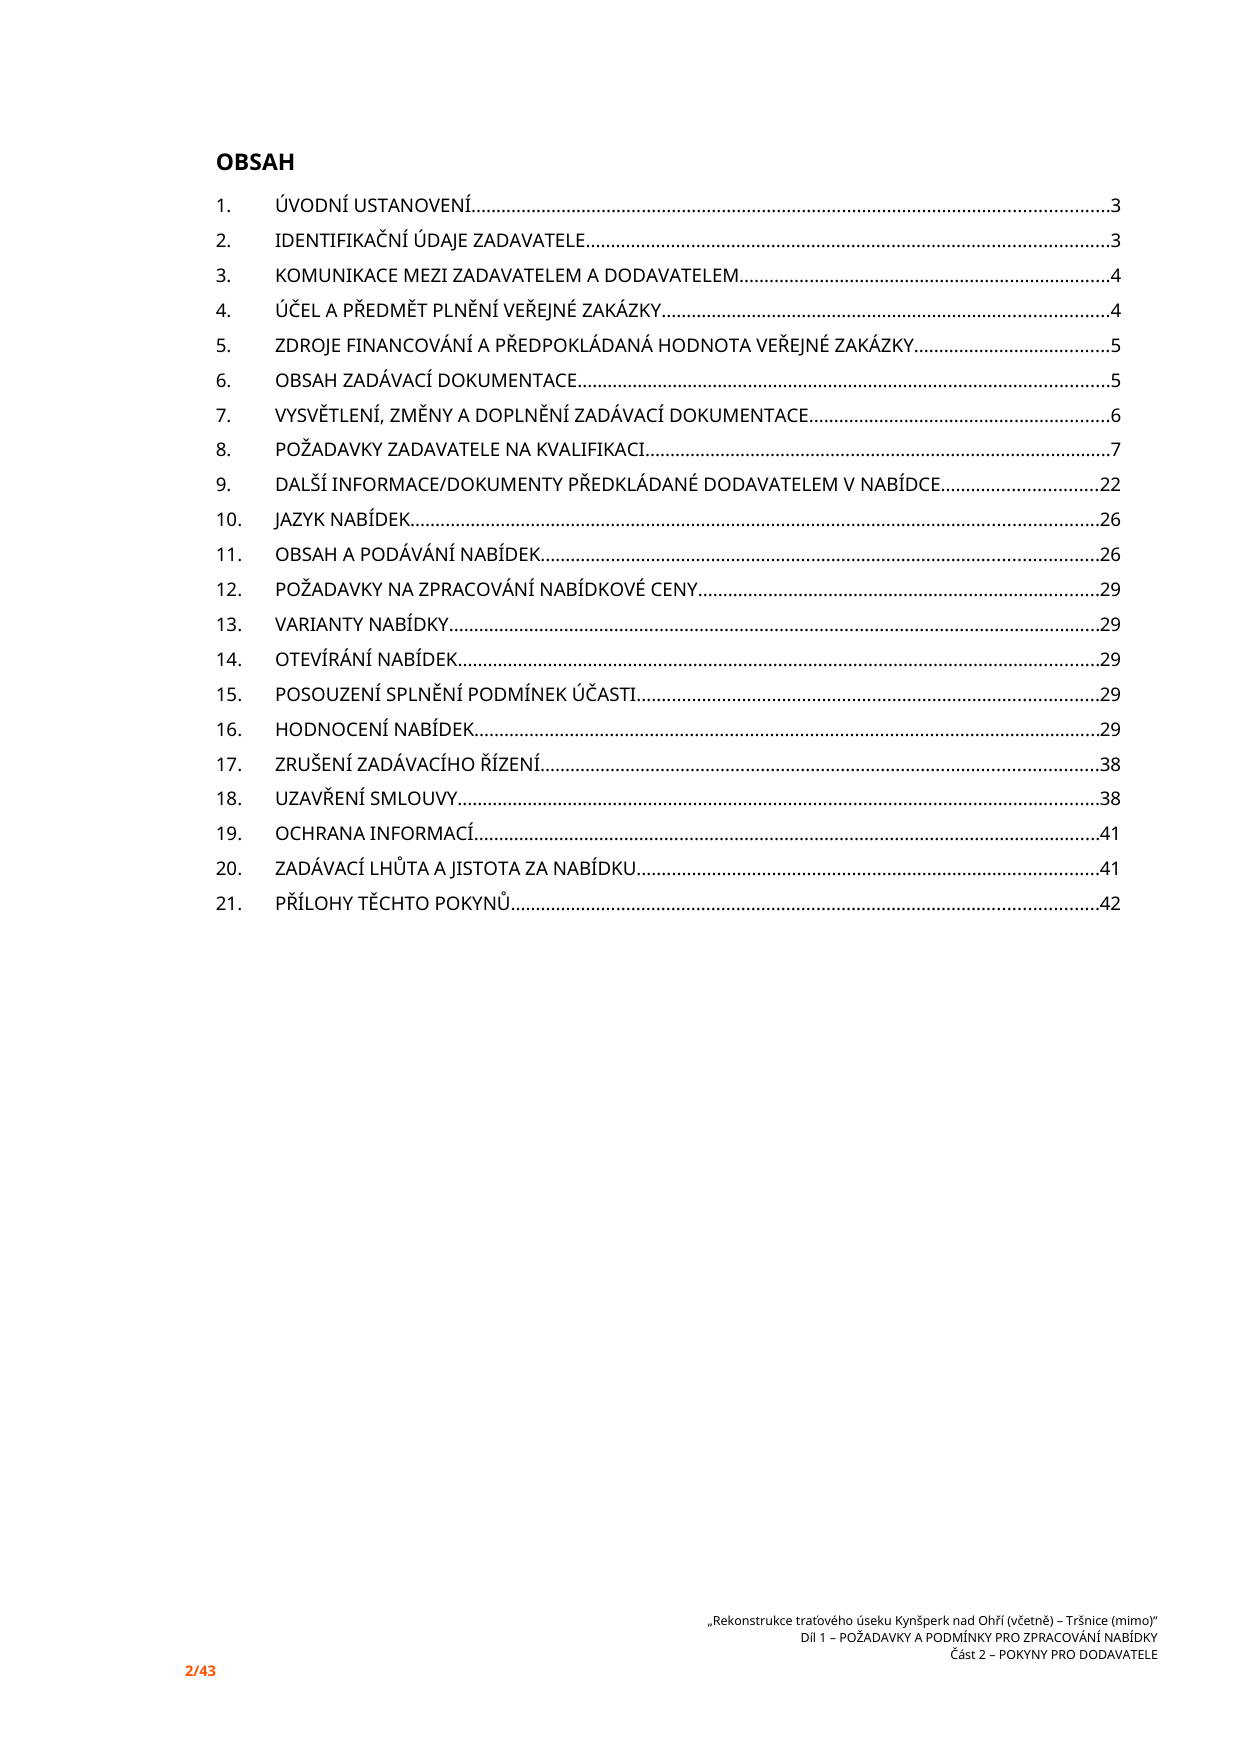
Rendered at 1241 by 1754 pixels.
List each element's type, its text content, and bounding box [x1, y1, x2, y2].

text 20. ZADÁVACÍ LHŮTA A JISTOTA ZA NABÍDKU 41 [216, 856, 1122, 881]
text 15. POSOUZENÍ SPLNĚNÍ PODMÍNEK ÚČASTI 29 [216, 681, 1122, 707]
text 16. HODNOCENÍ NABÍDEK 29 [216, 716, 1122, 741]
text 12. POŽADAVKY NA ZPRACOVÁNÍ NABÍDKOVÉ CENY 29 [216, 576, 1122, 602]
text 11. OBSAH a PODÁVÁNÍ NABÍDEK 26 [216, 541, 1122, 567]
text 4. ÚČEL a PŘEDMĚT PLNĚNÍ VEŘEJNÉ ZAKÁZKY 4 [216, 297, 1122, 323]
text 2. IDENTIFIKAČNÍ ÚDAJE ZADAVATELE 3 [216, 227, 1122, 253]
text 14. OTEVÍRÁNÍ NABÍDEK 29 [216, 646, 1122, 672]
text 21. PŘÍLOHY TĚCHTO POKYNŮ 42 [216, 890, 1122, 916]
text 3. KOMUNIKACE MEZI ZADAVATELEM a DODAVATELEM 4 [216, 262, 1122, 288]
text 19. OCHRANA INFORMACÍ 41 [216, 821, 1122, 846]
text 5. ZDROJE FINANCOVÁNÍ a PŘEDPOKLÁDANÁ HODNOTA VEŘEJNÉ ZAKÁZKY 5 [216, 332, 1122, 358]
text 8. POŽADAVKY ZADAVATELE NA KVALIFIKACI 7 [216, 437, 1122, 462]
text 7. VYSVĚTLENÍ, ZMĚNY a DOPLNĚNÍ ZADÁVACÍ DOKUMENTACE 6 [216, 402, 1122, 427]
text 17. ZRUŠENÍ ZADÁVACÍHO ŘÍZENÍ 38 [216, 751, 1122, 776]
text 6. OBSAH ZADÁVACÍ DOKUMENTACE 5 [216, 367, 1122, 392]
text 13. VARIANTY NABÍDKY 29 [216, 611, 1122, 637]
text 9. DALŠÍ INFORMACE/DOKUMENTY PŘEDKLÁDANÉ DODAVATELEM v NABÍDCE 22 [216, 472, 1122, 497]
text 1. ÚVODNÍ USTANOVENÍ 3 [216, 192, 1122, 218]
text 10. JAZYK NABÍDEK 26 [216, 507, 1122, 532]
text Obsah [216, 146, 1122, 177]
text 18. UZAVŘENÍ SMLOUVY 38 [216, 786, 1122, 811]
